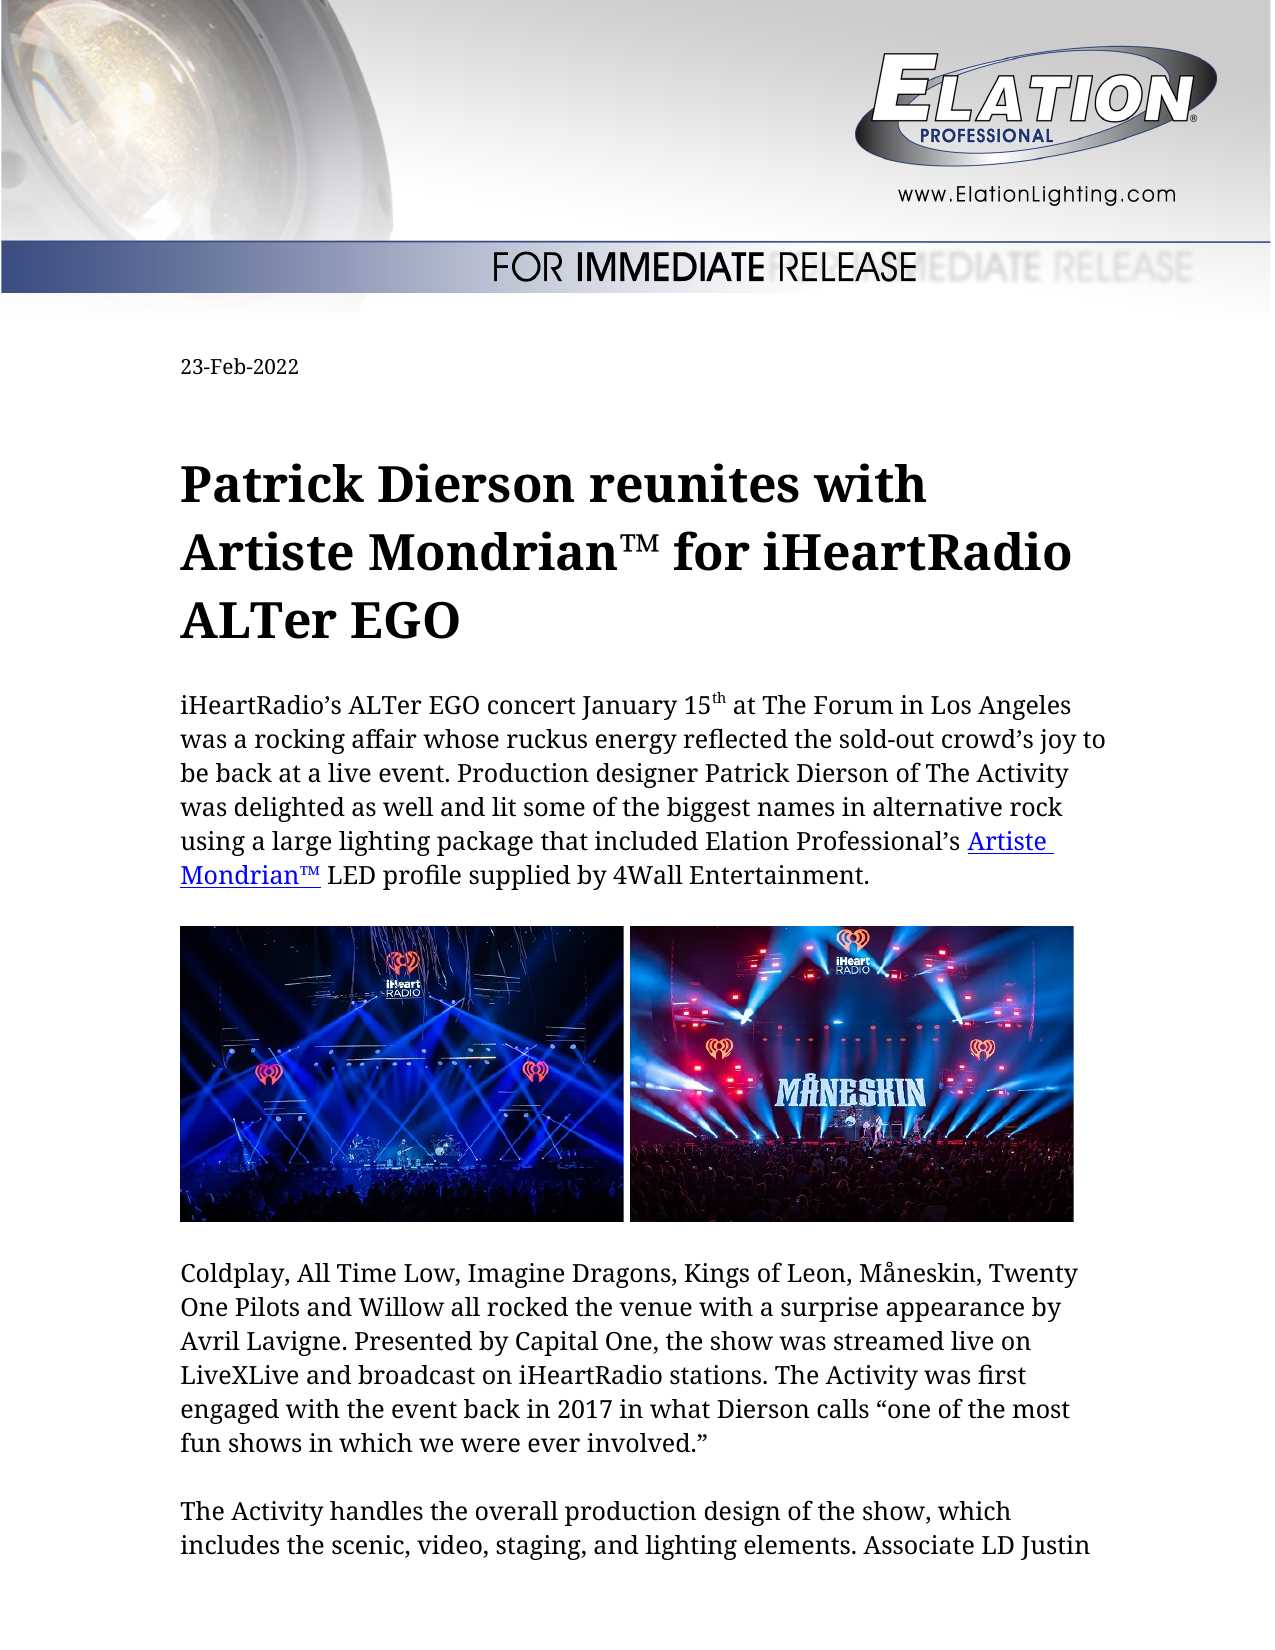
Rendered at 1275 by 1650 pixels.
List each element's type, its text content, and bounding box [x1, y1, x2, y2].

text Patrick Dierson reunites with Artiste Mondrian™ for iHeartRadio ALTer EGO [180, 449, 1109, 653]
picture [630, 926, 1074, 1222]
picture [180, 926, 624, 1222]
text 23-Feb-2022 [180, 312, 1109, 381]
picture [0, 0, 1271, 312]
text iHeartRadio’s ALTer EGO concert January 15th at The Forum in Los Angeles was a rocking affair whose ruckus energy reflected the sold-out crowd’s joy to be back at a live event. Production designer Patrick Dierson of The Activity was delighted as well and lit some of the biggest names in alternative rock using a large lighting package that included Elation Professional’s Artiste Mondrian™ LED profile supplied by 4Wall Entertainment. [180, 687, 1109, 892]
text Coldplay, All Time Low, Imagine Dragons, Kings of Leon, Måneskin, Twenty One Pilots and Willow all rocked the venue with a surprise appearance by Avril Lavigne. Presented by Capital One, the show was streamed live on LiveXLive and broadcast on iHeartRadio stations. The Activity was first engaged with the event back in 2017 in what Dierson calls “one of the most fun shows in which we were ever involved.” [180, 1255, 1109, 1460]
